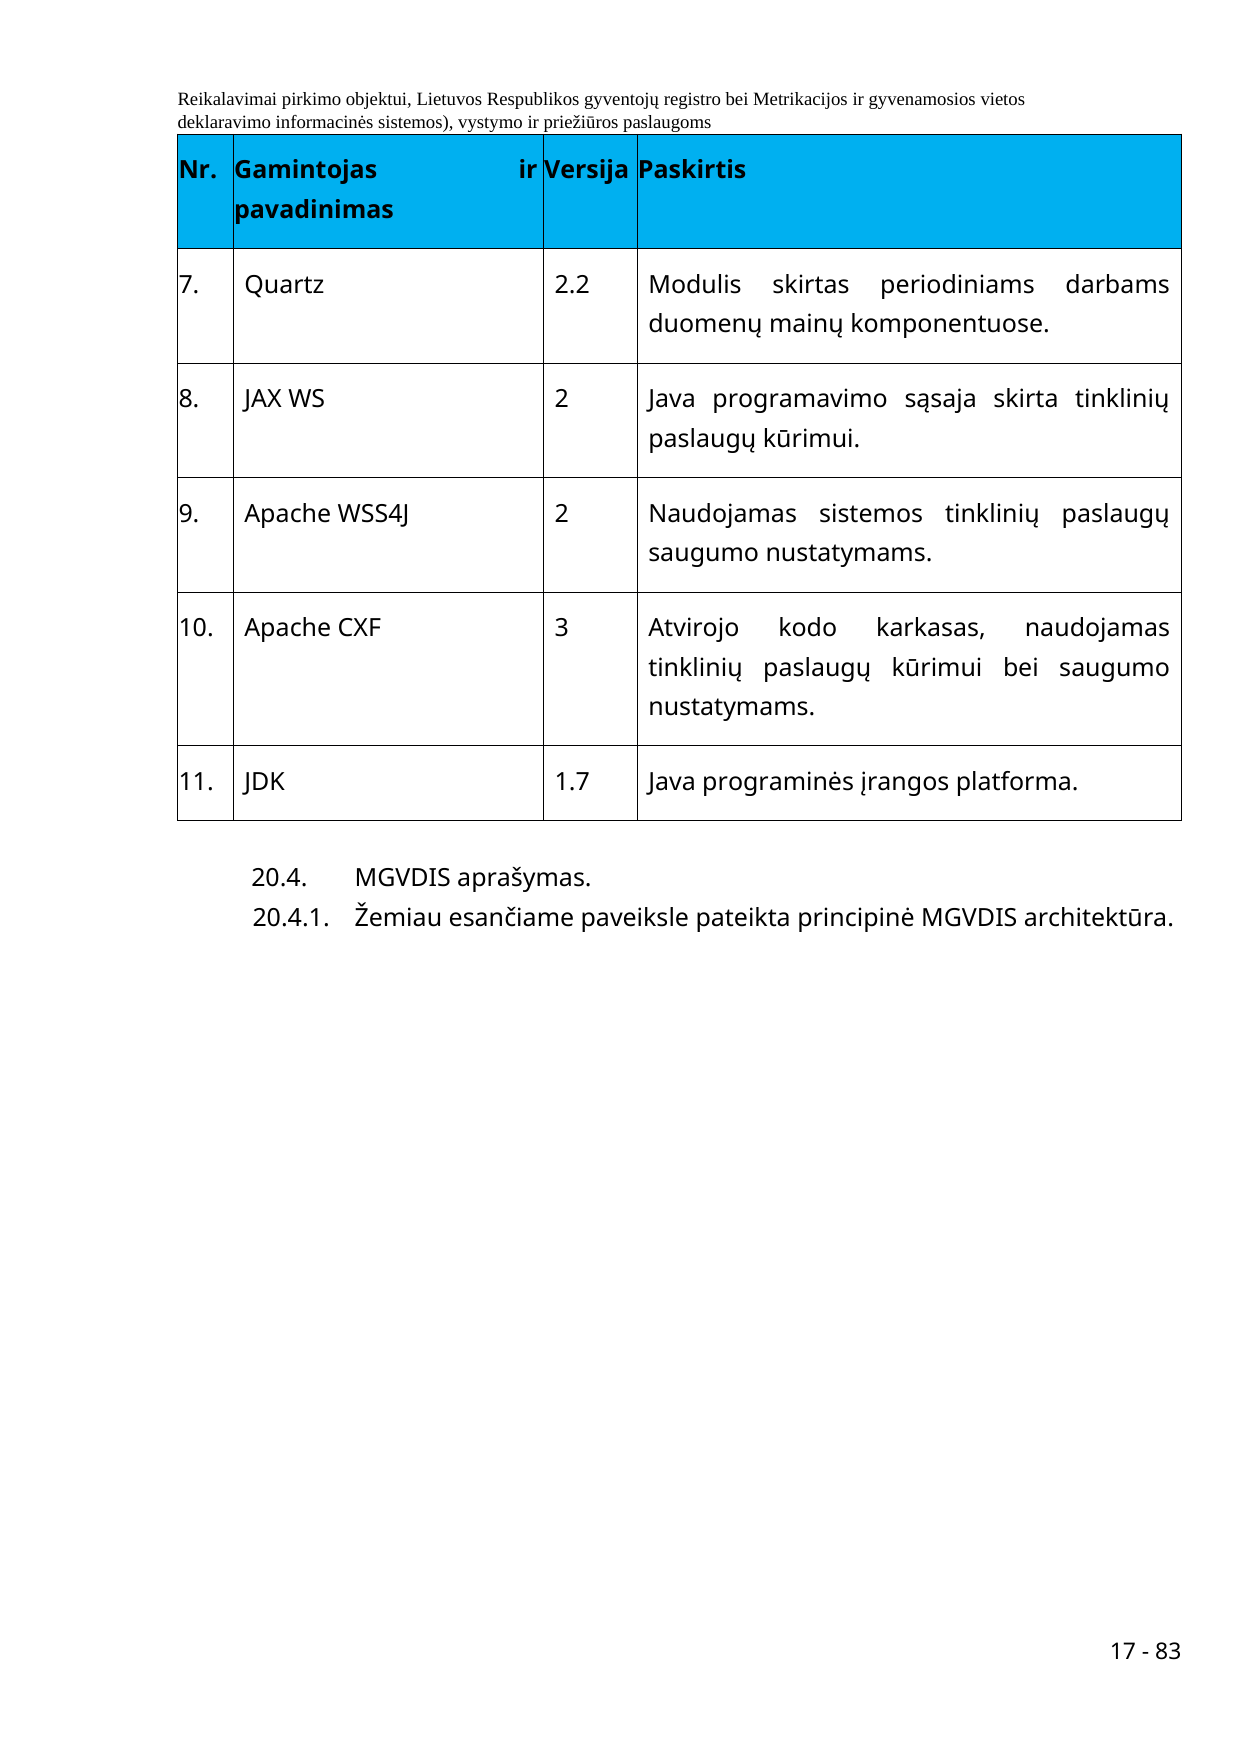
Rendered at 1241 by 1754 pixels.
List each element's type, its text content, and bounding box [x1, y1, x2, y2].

table_cell 3 [544, 593, 637, 745]
list Žemiau esančiame paveiksle pateikta principinė MGVDIS architektūra. [252, 899, 1181, 933]
table_cell Java programavimo sąsaja skirta tinklinių paslaugų kūrimui. [638, 364, 1181, 477]
table_cell Quartz [234, 249, 543, 362]
table_cell Java programinės įrangos platforma. [638, 746, 1181, 820]
table_cell 2 [544, 478, 637, 591]
table_cell 2.2 [544, 249, 637, 362]
table_cell Modulis skirtas periodiniams darbams duomenų mainų komponentuose. [638, 249, 1181, 362]
table_cell [178, 746, 233, 820]
table_cell Apache WSS4J [234, 478, 543, 591]
table_header Gamintojas ir pavadinimas [234, 135, 543, 248]
list MGVDIS aprašymas. [236, 860, 1181, 894]
table_cell Atvirojo kodo karkasas, naudojamas tinklinių paslaugų kūrimui bei saugumo nustatymams. [638, 593, 1181, 745]
table_cell [178, 593, 233, 745]
table_header Paskirtis [638, 135, 1181, 248]
table_cell 2 [544, 364, 637, 477]
table_cell [178, 478, 233, 591]
table_cell Naudojamas sistemos tinklinių paslaugų saugumo nustatymams. [638, 478, 1181, 591]
table_cell [178, 249, 233, 362]
table_header Nr. [178, 135, 233, 248]
table_cell JDK [234, 746, 543, 820]
table_cell JAX WS [234, 364, 543, 477]
table_cell Apache CXF [234, 593, 543, 745]
table_cell [178, 364, 233, 477]
table_cell 1.7 [544, 746, 637, 820]
table_header Versija [544, 135, 637, 248]
